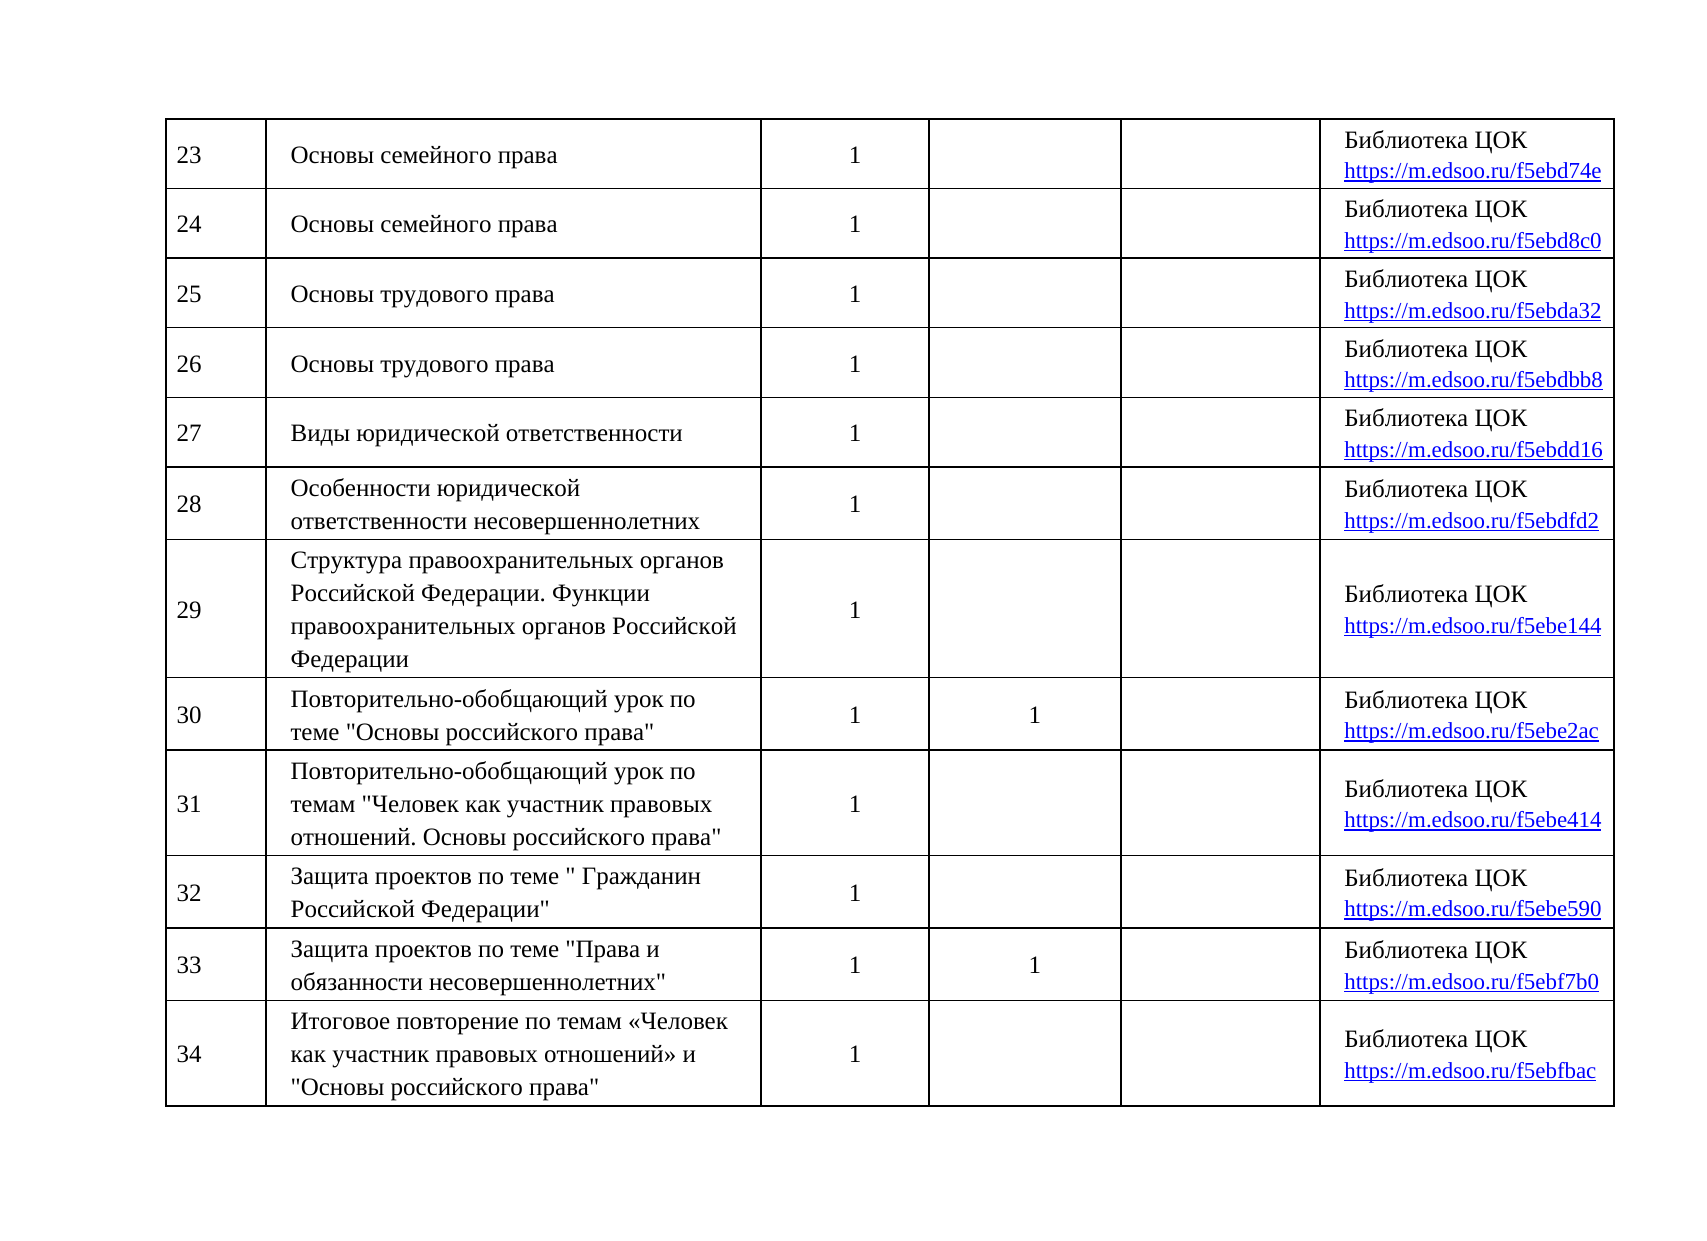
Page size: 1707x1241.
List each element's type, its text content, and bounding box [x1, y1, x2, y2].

table_cell Библиотека ЦОК https://m.edsoo.ru/f5ebdfd2 [1321, 468, 1613, 538]
table_cell 24 [167, 189, 265, 257]
table_cell Библиотека ЦОК https://m.edsoo.ru/f5ebdbb8 [1321, 328, 1613, 396]
table_cell Итоговое повторение по темам «Человек как участник правовых отношений» и "Основы российского права" [267, 1001, 760, 1105]
table_cell 1 [762, 929, 928, 999]
table_cell 33 [167, 929, 265, 999]
table_cell 1 [762, 751, 928, 855]
table_cell 1 [762, 189, 928, 257]
table_cell [930, 120, 1120, 188]
table_cell 1 [762, 398, 928, 466]
table_cell Основы семейного права [267, 189, 760, 257]
table_cell Особенности юридической ответственности несовершеннолетних [267, 468, 760, 538]
table_cell 1 [762, 120, 928, 188]
table_cell Защита проектов по теме " Гражданин Российской Федерации" [267, 856, 760, 927]
table_cell [930, 856, 1120, 927]
table_cell 32 [167, 856, 265, 927]
table_cell Структура правоохранительных органов Российской Федерации. Функции правоохранительных органов Российской Федерации [267, 540, 760, 677]
table_cell 1 [762, 1001, 928, 1105]
table_cell 1 [762, 468, 928, 538]
table_cell [1122, 398, 1319, 466]
table_cell Виды юридической ответственности [267, 398, 760, 466]
table_cell 1 [762, 856, 928, 927]
table_cell [1122, 259, 1319, 327]
table_cell 30 [167, 678, 265, 749]
table_cell Основы семейного права [267, 120, 760, 188]
table_cell [930, 468, 1120, 538]
table_cell 31 [167, 751, 265, 855]
table_cell Библиотека ЦОК https://m.edsoo.ru/f5ebe590 [1321, 856, 1613, 927]
table_cell [1122, 856, 1319, 927]
table_cell [1122, 678, 1319, 749]
table_cell Основы трудового права [267, 259, 760, 327]
table_cell [930, 259, 1120, 327]
table_cell Библиотека ЦОК https://m.edsoo.ru/f5ebdd16 [1321, 398, 1613, 466]
table_cell 1 [930, 929, 1120, 999]
table_cell [930, 1001, 1120, 1105]
table_cell 27 [167, 398, 265, 466]
table_cell [930, 540, 1120, 677]
table_cell [1122, 1001, 1319, 1105]
table_cell 1 [762, 678, 928, 749]
table_cell [1122, 540, 1319, 677]
table_cell [930, 751, 1120, 855]
table_cell Повторительно-обобщающий урок по темам "Человек как участник правовых отношений. Основы российского права" [267, 751, 760, 855]
table_cell [930, 328, 1120, 396]
table_cell Основы трудового права [267, 328, 760, 396]
table_cell Библиотека ЦОК https://m.edsoo.ru/f5ebd8c0 [1321, 189, 1613, 257]
table_cell [1122, 468, 1319, 538]
table_cell Библиотека ЦОК https://m.edsoo.ru/f5ebda32 [1321, 259, 1613, 327]
table_cell [1122, 328, 1319, 396]
table_cell 23 [167, 120, 265, 188]
table_cell Библиотека ЦОК https://m.edsoo.ru/f5ebe414 [1321, 751, 1613, 855]
table_cell Библиотека ЦОК https://m.edsoo.ru/f5ebf7b0 [1321, 929, 1613, 999]
table_cell [1122, 751, 1319, 855]
table_cell 26 [167, 328, 265, 396]
table_cell 34 [167, 1001, 265, 1105]
table_cell 29 [167, 540, 265, 677]
table_cell [1122, 120, 1319, 188]
table_cell Библиотека ЦОК https://m.edsoo.ru/f5ebd74e [1321, 120, 1613, 188]
table_cell [1122, 189, 1319, 257]
table_cell 1 [762, 259, 928, 327]
table_cell Защита проектов по теме "Права и обязанности несовершеннолетних" [267, 929, 760, 999]
table_cell Библиотека ЦОК https://m.edsoo.ru/f5ebfbac [1321, 1001, 1613, 1105]
table_cell 1 [762, 540, 928, 677]
table_cell Библиотека ЦОК https://m.edsoo.ru/f5ebe2ac [1321, 678, 1613, 749]
table_cell 1 [762, 328, 928, 396]
table_cell 28 [167, 468, 265, 538]
table_cell [930, 189, 1120, 257]
table_cell Библиотека ЦОК https://m.edsoo.ru/f5ebe144 [1321, 540, 1613, 677]
table_cell [930, 398, 1120, 466]
table_cell 1 [930, 678, 1120, 749]
table_cell 25 [167, 259, 265, 327]
table_cell [1122, 929, 1319, 999]
table_cell Повторительно-обобщающий урок по теме "Основы российского права" [267, 678, 760, 749]
